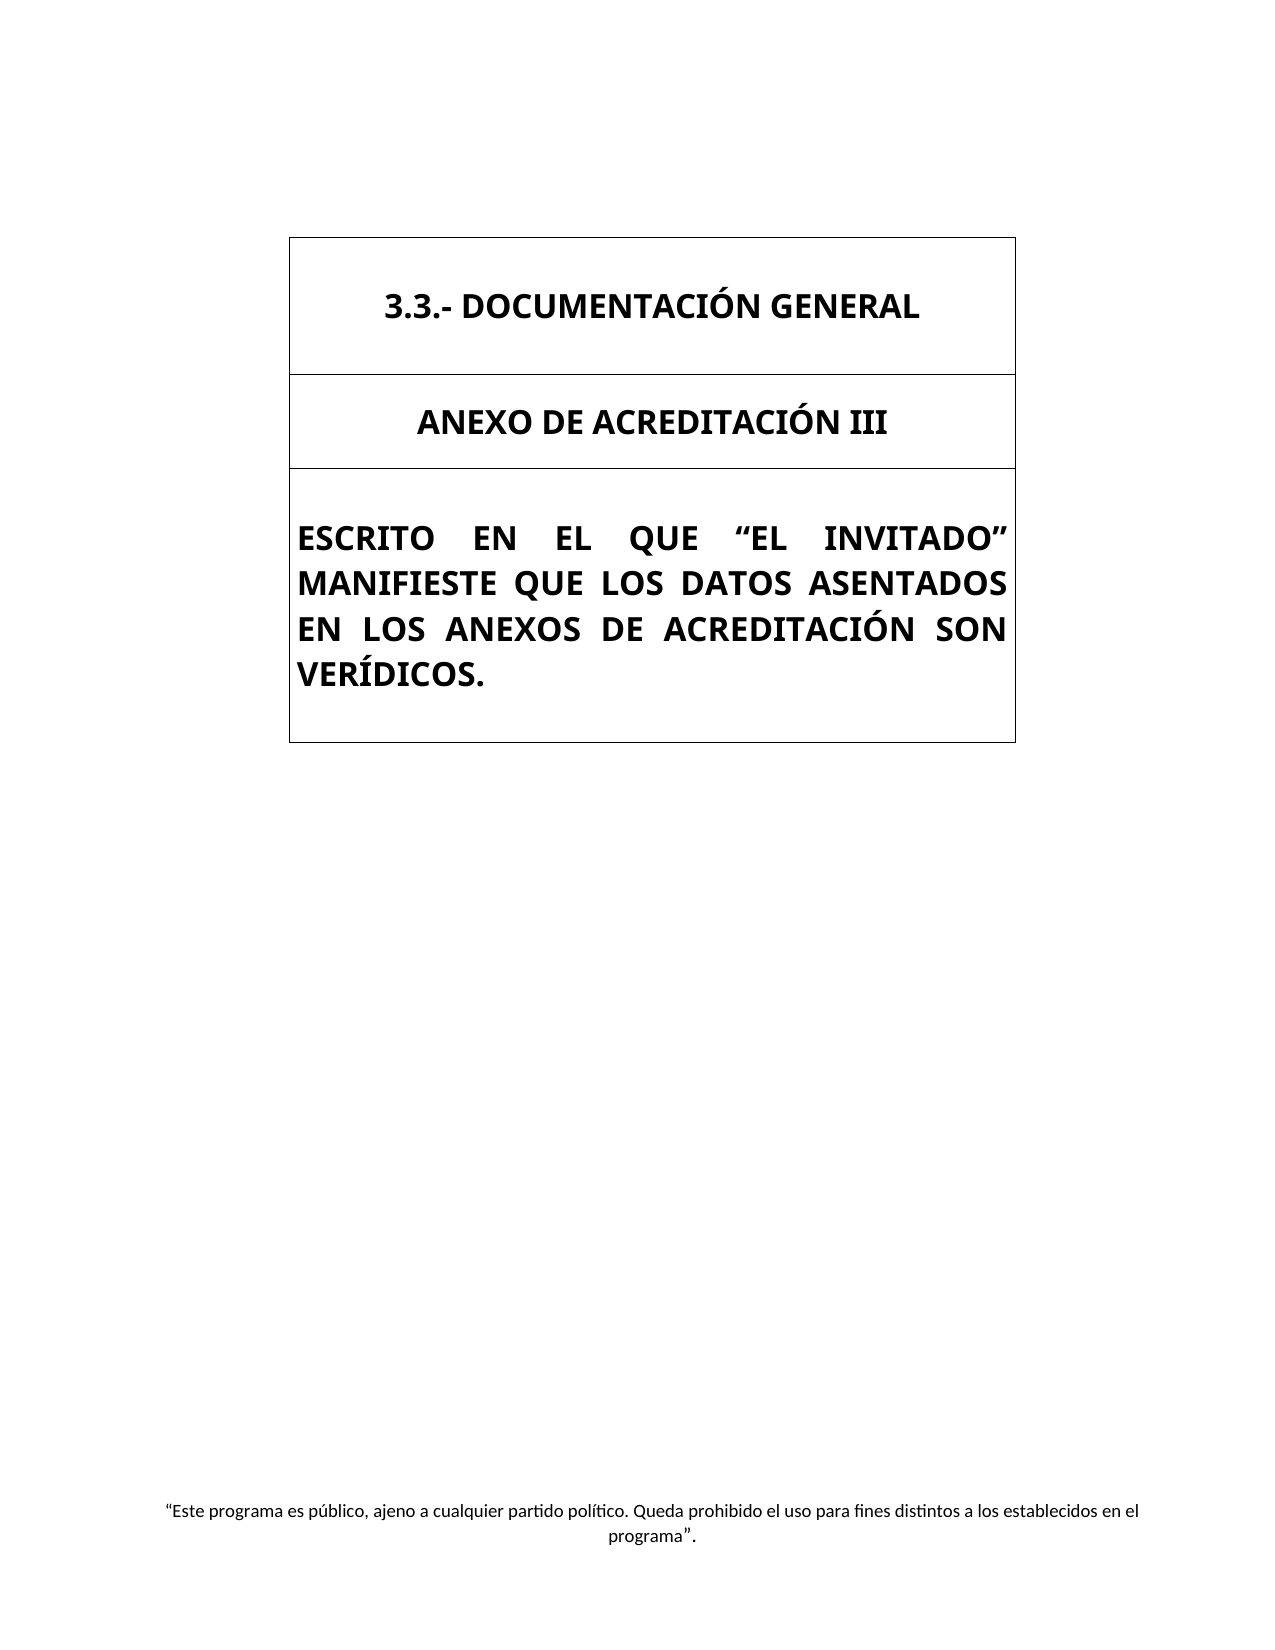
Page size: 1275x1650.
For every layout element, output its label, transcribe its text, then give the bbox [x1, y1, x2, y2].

table_cell ANEXO DE ACREDITACIÓN III [290, 375, 1015, 467]
table_cell ESCRITO EN EL QUE “EL INVITADO” MANIFIESTE QUE LOS DATOS ASENTADOS EN LOS ANEXOS DE ACREDITACIÓN SON VERÍDICOS. [290, 469, 1015, 742]
table_header 3.3.- DOCUMENTACIÓN GENERAL [290, 238, 1015, 374]
